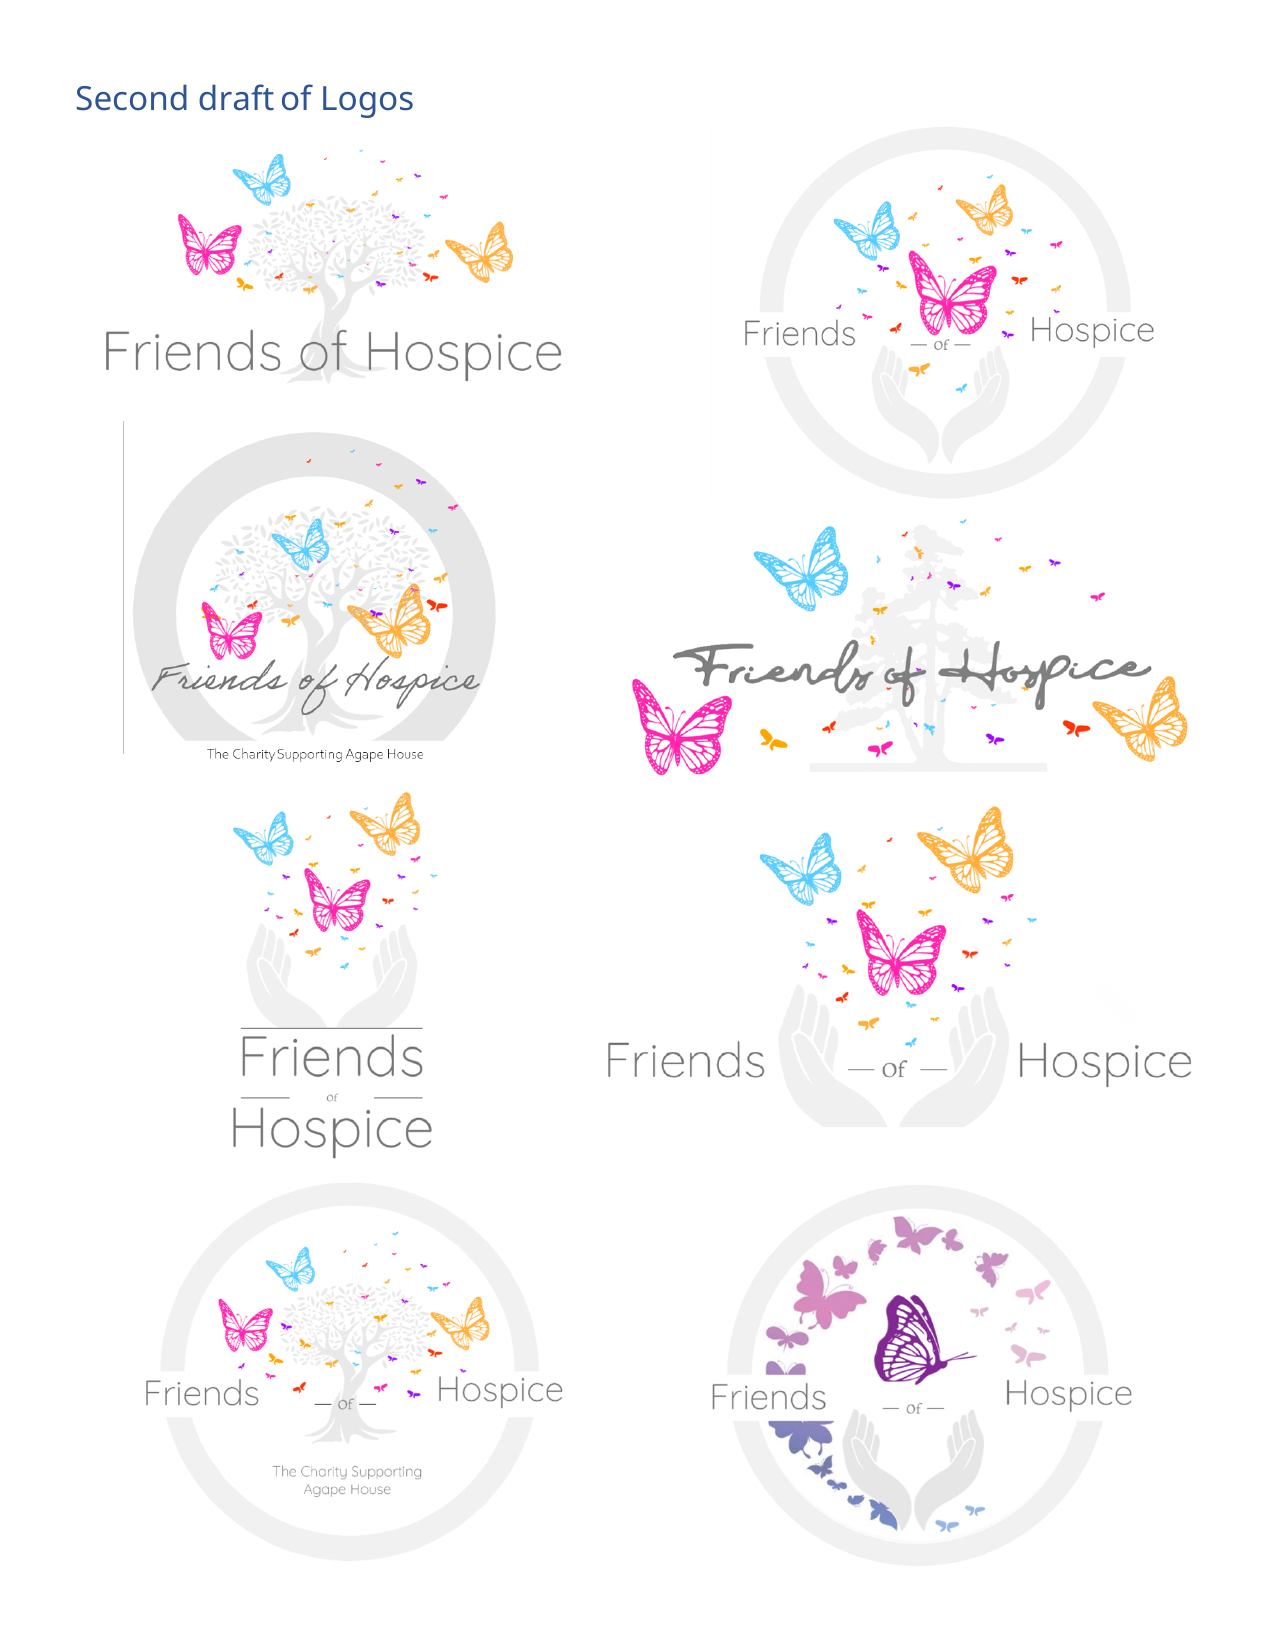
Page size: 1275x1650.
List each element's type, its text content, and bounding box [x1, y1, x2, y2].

picture [115, 421, 514, 771]
picture [197, 783, 469, 1165]
picture [112, 1175, 600, 1575]
picture [578, 506, 1204, 1149]
picture [678, 1178, 1154, 1580]
picture [97, 136, 570, 387]
picture [711, 123, 1191, 500]
subtitle Second draft of Logos [75, 75, 1200, 120]
